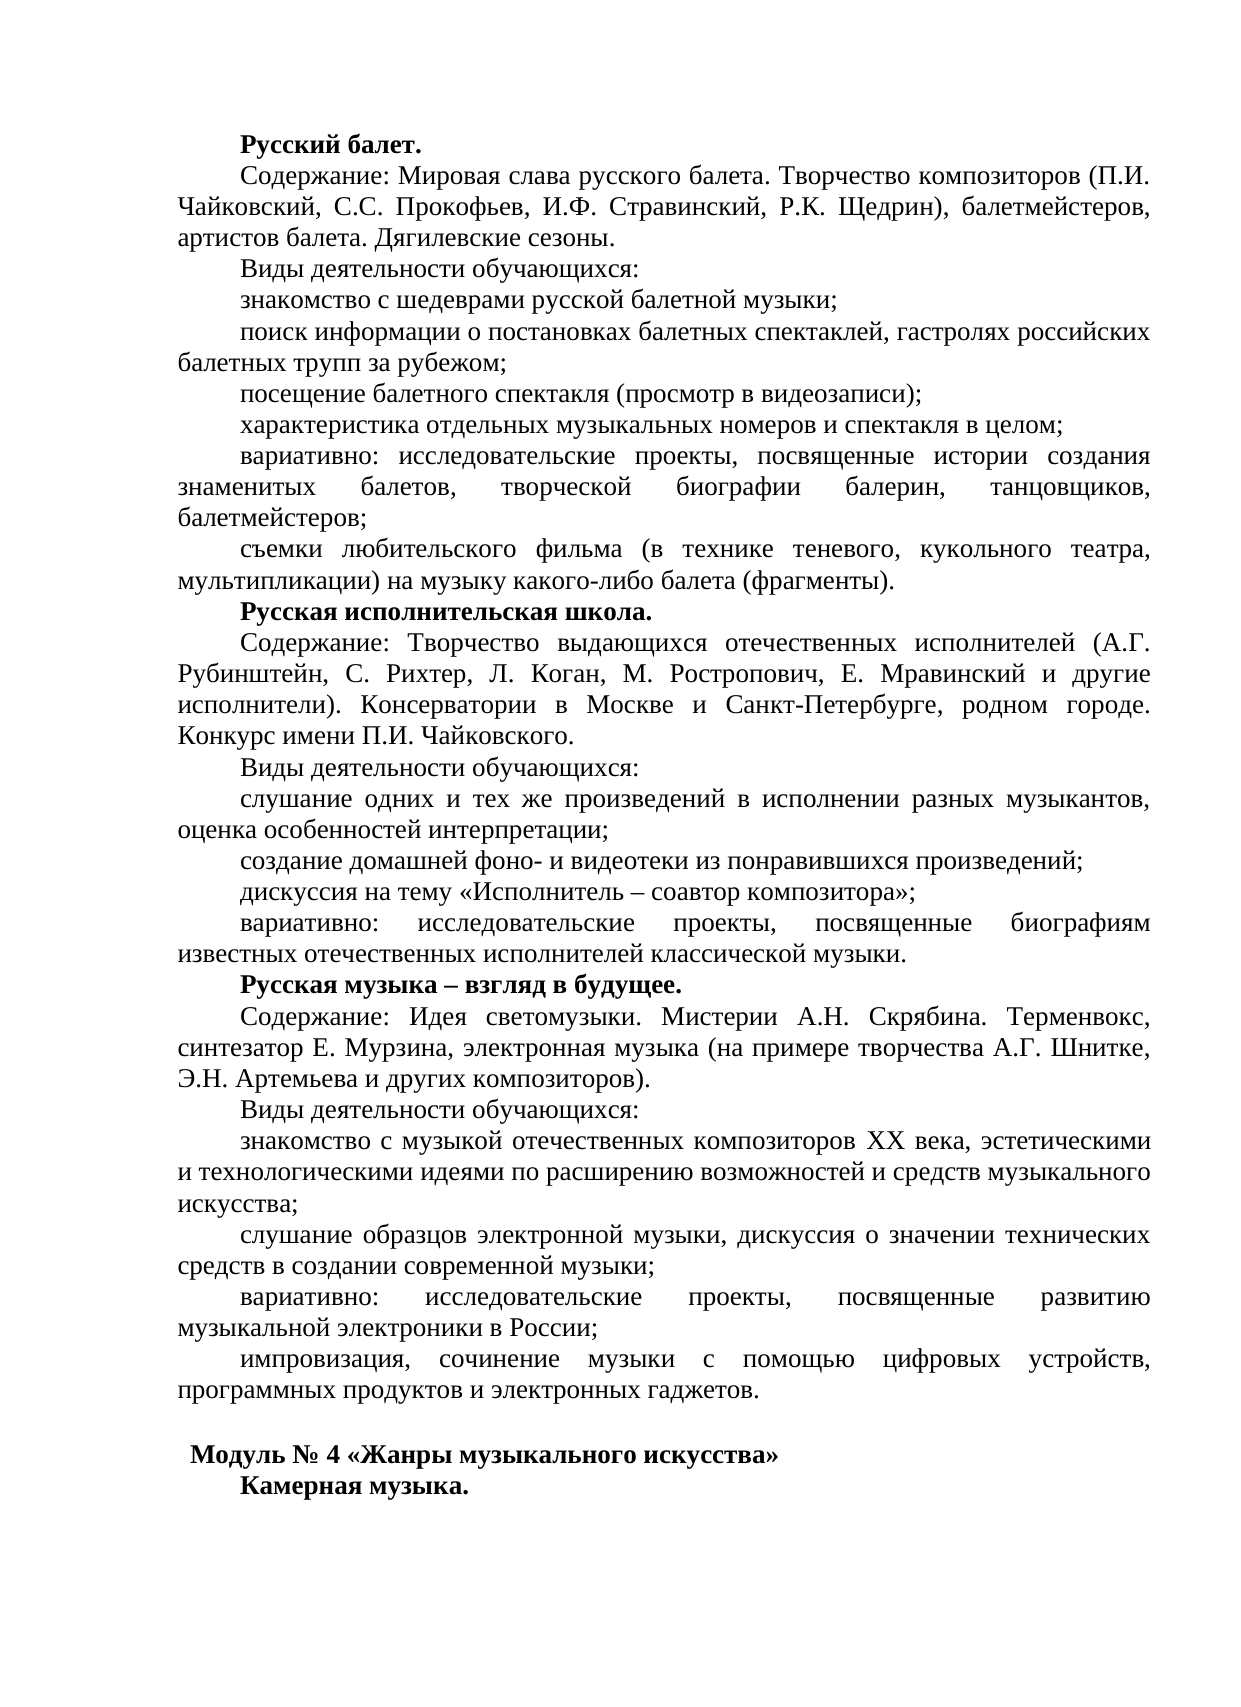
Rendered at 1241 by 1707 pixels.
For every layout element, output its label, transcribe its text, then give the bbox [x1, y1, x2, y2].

text вариативно: исследовательские проекты, посвященные биографиям известных отечественных исполнителей классической музыки. [177, 906, 1152, 969]
text Виды деятельности обучающихся: [177, 252, 1152, 283]
text создание домашней фоно- и видеотеки из понравившихся произведений; [177, 844, 1152, 875]
text слушание образцов электронной музыки, дискуссия о значении технических средств в создании современной музыки; [177, 1218, 1152, 1280]
text поиск информации о постановках балетных спектаклей, гастролях российских балетных трупп за рубежом; [177, 314, 1152, 377]
text знакомство с шедеврами русской балетной музыки; [177, 283, 1152, 314]
text Русский балет. [177, 128, 1152, 159]
text вариативно: исследовательские проекты, посвященные истории создания знаменитых балетов, творческой биографии балерин, танцовщиков, балетмейстеров; [177, 439, 1152, 533]
text слушание одних и тех же произведений в исполнении разных музыкантов, оценка особенностей интерпретации; [177, 782, 1152, 844]
text Содержание: Творчество выдающихся отечественных исполнителей (А.Г. Рубинштейн, С. Рихтер, Л. Коган, М. Ростропович, Е. Мравинский и другие исполнители). Консерватории в Москве и Санкт-Петербурге, родном городе. Конкурс имени П.И. Чайковского. [177, 626, 1152, 751]
text характеристика отдельных музыкальных номеров и спектакля в целом; [177, 408, 1152, 439]
text Содержание: Мировая слава русского балета. Творчество композиторов (П.И. Чайковский, С.С. Прокофьев, И.Ф. Стравинский, Р.К. Щедрин), балетмейстеров, артистов балета. Дягилевские сезоны. [177, 159, 1152, 252]
text Русская музыка – взгляд в будущее. [177, 969, 1152, 1000]
text Виды деятельности обучающихся: [177, 751, 1152, 782]
text вариативно: исследовательские проекты, посвященные развитию музыкальной электроники в России; [177, 1280, 1152, 1342]
text дискуссия на тему «Исполнитель – соавтор композитора»; [177, 875, 1152, 906]
text Виды деятельности обучающихся: [177, 1093, 1152, 1124]
text импровизация, сочинение музыки с помощью цифровых устройств, программных продуктов и электронных гаджетов. [177, 1342, 1152, 1405]
text Модуль № 4 «Жанры музыкального искусства» [190, 1438, 1152, 1469]
text знакомство с музыкой отечественных композиторов XX века, эстетическими и технологическими идеями по расширению возможностей и средств музыкального искусства; [177, 1124, 1152, 1218]
text съемки любительского фильма (в технике теневого, кукольного театра, мультипликации) на музыку какого-либо балета (фрагменты). [177, 533, 1152, 595]
text Русская исполнительская школа. [177, 595, 1152, 626]
text Содержание: Идея светомузыки. Мистерии А.Н. Скрябина. Терменвокс, синтезатор Е. Мурзина, электронная музыка (на примере творчества А.Г. Шнитке, Э.Н. Артемьева и других композиторов). [177, 1000, 1152, 1093]
text посещение балетного спектакля (просмотр в видеозаписи); [177, 377, 1152, 408]
text Камерная музыка. [177, 1469, 1152, 1500]
